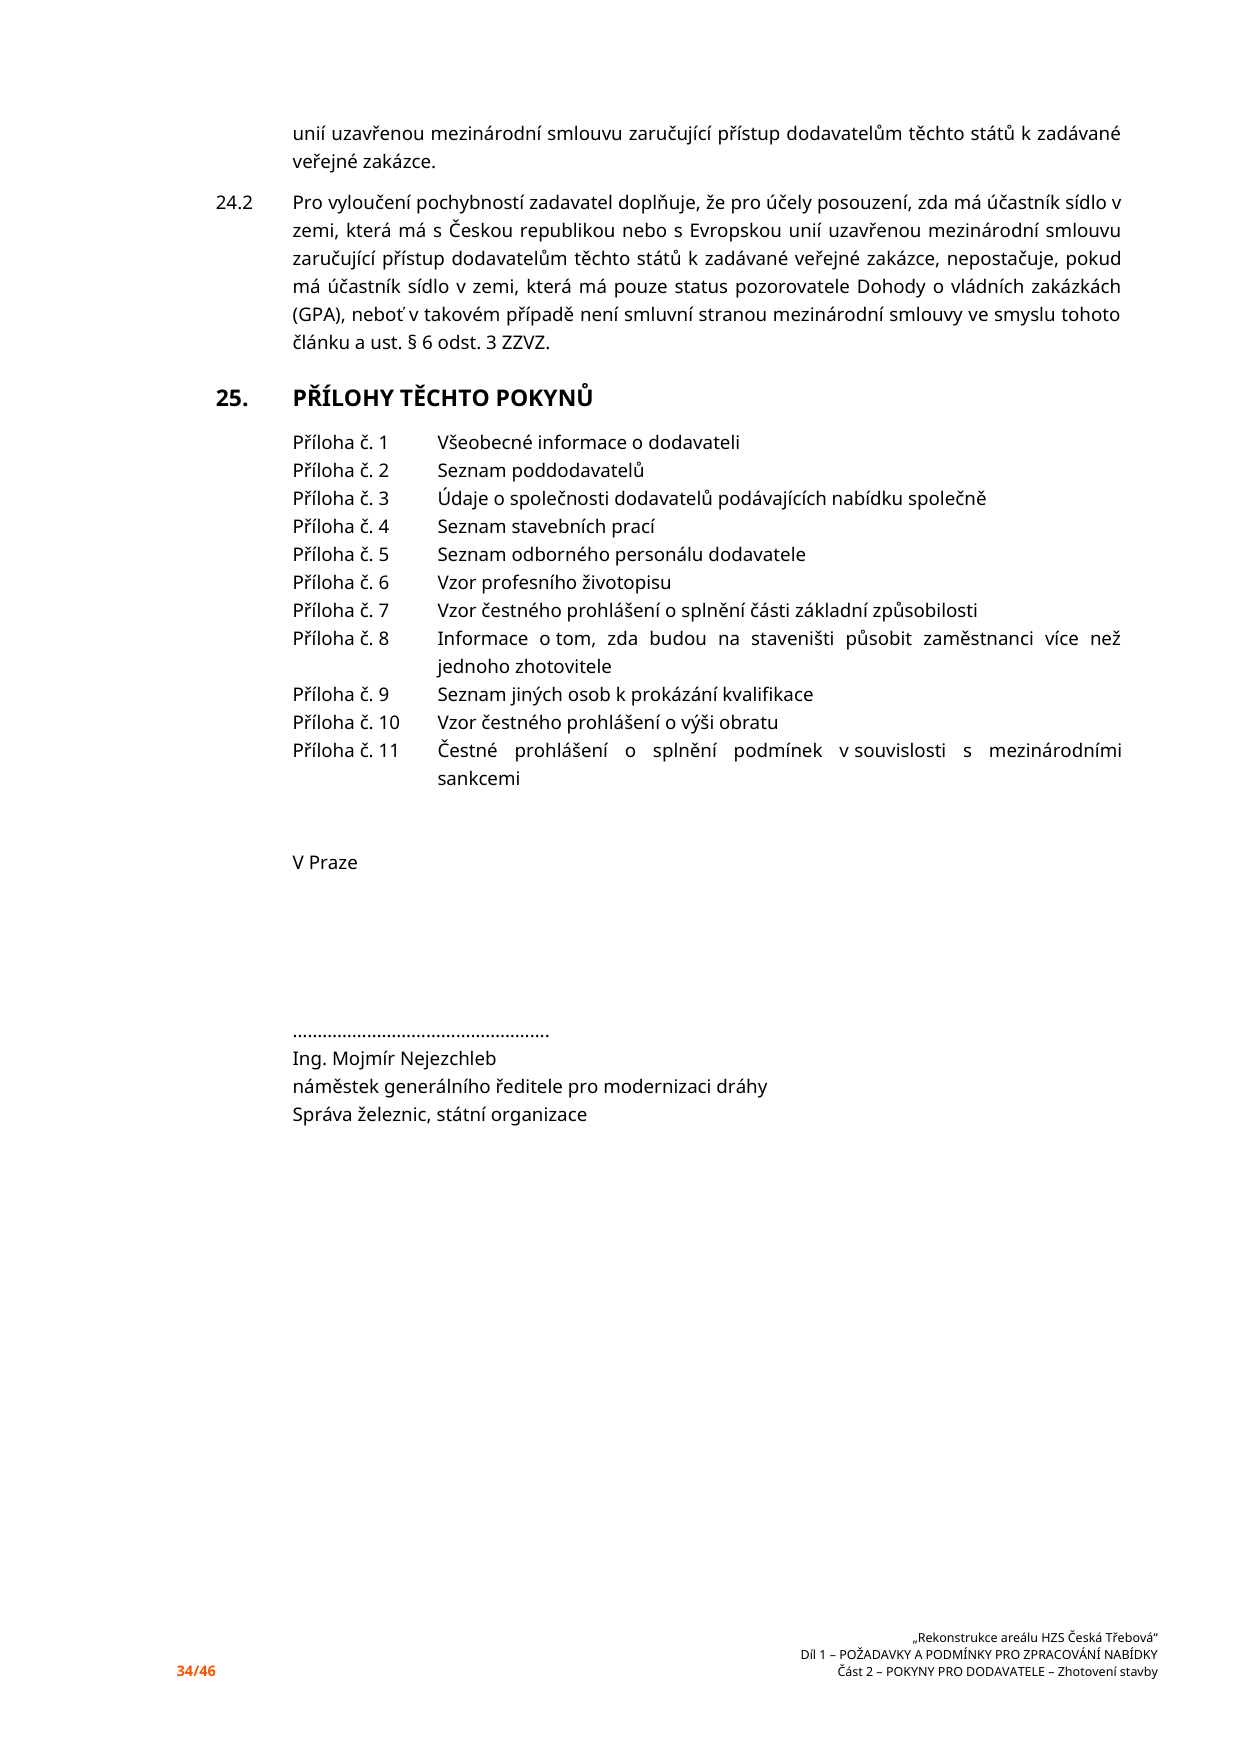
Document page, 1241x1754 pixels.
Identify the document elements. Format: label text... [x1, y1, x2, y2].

text ……………………………………………. [292, 1018, 1122, 1043]
text náměstek generálního ředitele pro modernizaci dráhy [292, 1074, 1122, 1099]
text Příloha č. 7 Vzor čestného prohlášení o splnění části základní způsobilosti [292, 597, 1122, 623]
text Příloha č. 6 Vzor profesního životopisu [292, 569, 1122, 595]
text Příloha č. 4 Seznam stavebních prací [292, 513, 1122, 539]
text Příloha č. 11 Čestné prohlášení o splnění podmínek v souvislosti s mezinárodními sankcemi [292, 737, 1122, 791]
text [216, 121, 1122, 174]
text Pro vyloučení pochybností zadavatel doplňuje, že pro účely posouzení, zda má účastník sídlo v zemi, která má s Českou republikou nebo s Evropskou unií uzavřenou mezinárodní smlouvu zaručující přístup dodavatelům těchto států k zadávané veřejné zakázce, nepostačuje, pokud má účastník sídlo v zemi, která má pouze status pozorovatele Dohody o vládních zakázkách (GPA), neboť v takovém případě není smluvní stranou mezinárodní smlouvy ve smyslu tohoto článku a ust. § 6 odst. 3 ZZVZ. [216, 189, 1122, 355]
text Příloha č. 10 Vzor čestného prohlášení o výši obratu [292, 709, 1122, 735]
text Příloha č. 8 Informace o tom, zda budou na staveništi působit zaměstnanci více než jednoho zhotovitele [292, 625, 1122, 679]
text PŘÍLOHY TĚCHTO POKYNŮ [216, 382, 1122, 413]
text Ing. Mojmír Nejezchleb [292, 1046, 1122, 1071]
text Příloha č. 3 Údaje o společnosti dodavatelů podávajících nabídku společně [292, 485, 1122, 511]
text V Praze [292, 849, 1122, 875]
text Příloha č. 1 Všeobecné informace o dodavateli [292, 429, 1122, 455]
text Příloha č. 9 Seznam jiných osob k prokázání kvalifikace [292, 681, 1122, 707]
text Příloha č. 2 Seznam poddodavatelů [292, 457, 1122, 483]
text Správa železnic, státní organizace [292, 1102, 1122, 1127]
text Příloha č. 5 Seznam odborného personálu dodavatele [292, 541, 1122, 567]
